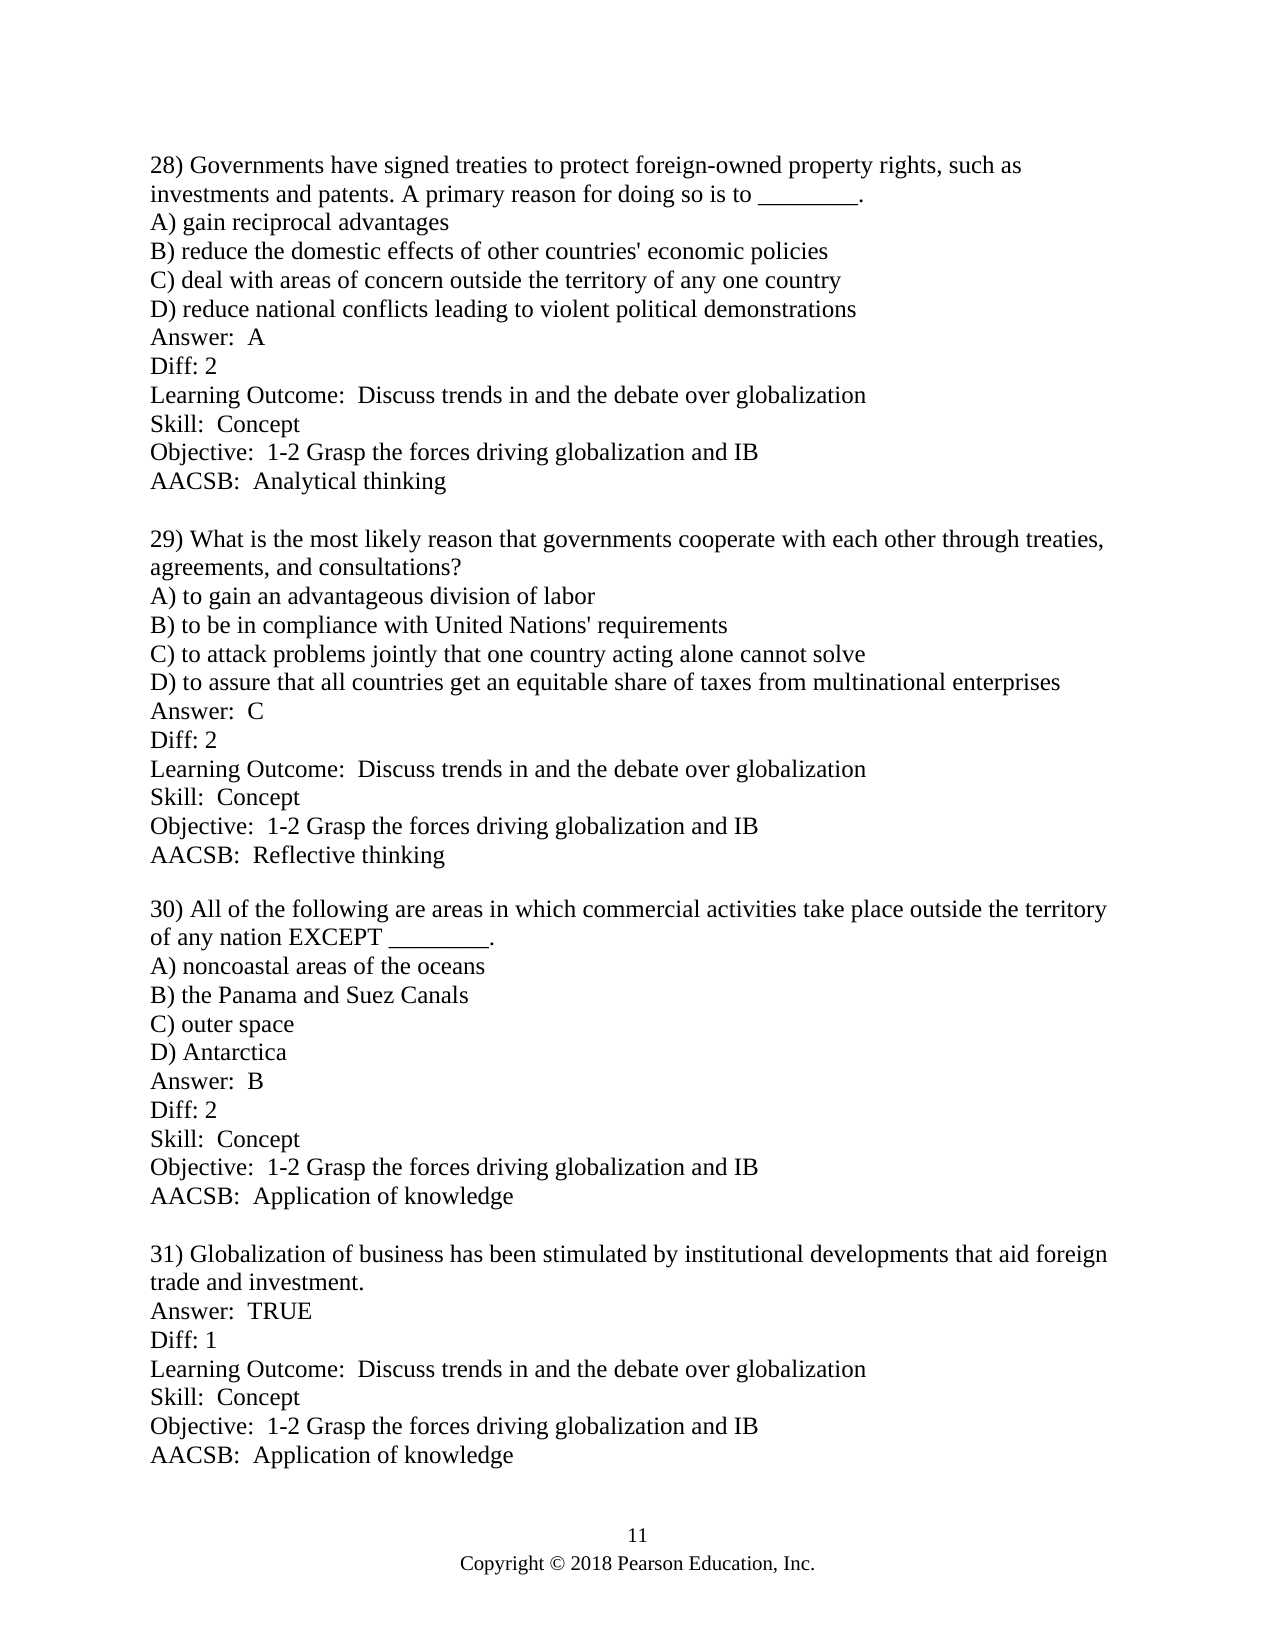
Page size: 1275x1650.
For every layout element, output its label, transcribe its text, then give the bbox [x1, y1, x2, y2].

text Diff: 2 [150, 725, 1125, 754]
text 31) Globalization of business has been stimulated by institutional developments that aid foreign trade and investment. [150, 1239, 1125, 1296]
text C) deal with areas of concern outside the territory of any one country [150, 265, 1125, 294]
text Diff: 1 [150, 1325, 1125, 1354]
text B) to be in compliance with United Nations' requirements [150, 610, 1125, 639]
text C) outer space [150, 1009, 1125, 1037]
text Objective: 1-2 Grasp the forces driving globalization and IB [150, 811, 1125, 840]
text Answer: A [150, 322, 1125, 351]
text 28) Governments have signed treaties to protect foreign-owned property rights, such as investments and patents. A primary reason for doing so is to ________. [150, 150, 1125, 207]
text Skill: Concept [150, 1124, 1125, 1152]
text Objective: 1-2 Grasp the forces driving globalization and IB [150, 1411, 1125, 1440]
text Skill: Concept [150, 782, 1125, 811]
text Learning Outcome: Discuss trends in and the debate over globalization [150, 1354, 1125, 1382]
text Diff: 2 [150, 1095, 1125, 1124]
text AACSB: Reflective thinking [150, 840, 1125, 869]
text Answer: C [150, 696, 1125, 725]
text Learning Outcome: Discuss trends in and the debate over globalization [150, 380, 1125, 409]
text Objective: 1-2 Grasp the forces driving globalization and IB [150, 437, 1125, 466]
text D) Antarctica [150, 1037, 1125, 1066]
text Learning Outcome: Discuss trends in and the debate over globalization [150, 754, 1125, 782]
text AACSB: Analytical thinking [150, 466, 1125, 495]
text A) to gain an advantageous division of labor [150, 581, 1125, 610]
text AACSB: Application of knowledge [150, 1181, 1125, 1210]
text D) reduce national conflicts leading to violent political demonstrations [150, 294, 1125, 322]
text 30) All of the following are areas in which commercial activities take place outside the territory of any nation EXCEPT ________. [150, 894, 1125, 951]
text Skill: Concept [150, 409, 1125, 437]
text 29) What is the most likely reason that governments cooperate with each other through treaties, agreements, and consultations? [150, 524, 1125, 581]
text Skill: Concept [150, 1382, 1125, 1411]
text B) reduce the domestic effects of other countries' economic policies [150, 236, 1125, 265]
text A) noncoastal areas of the oceans [150, 951, 1125, 980]
text Objective: 1-2 Grasp the forces driving globalization and IB [150, 1152, 1125, 1181]
text C) to attack problems jointly that one country acting alone cannot solve [150, 639, 1125, 667]
text Answer: B [150, 1066, 1125, 1095]
text Answer: TRUE [150, 1296, 1125, 1325]
text Diff: 2 [150, 351, 1125, 380]
text AACSB: Application of knowledge [150, 1440, 1125, 1469]
text D) to assure that all countries get an equitable share of taxes from multinational enterprises [150, 667, 1125, 696]
text A) gain reciprocal advantages [150, 207, 1125, 236]
text B) the Panama and Suez Canals [150, 980, 1125, 1009]
